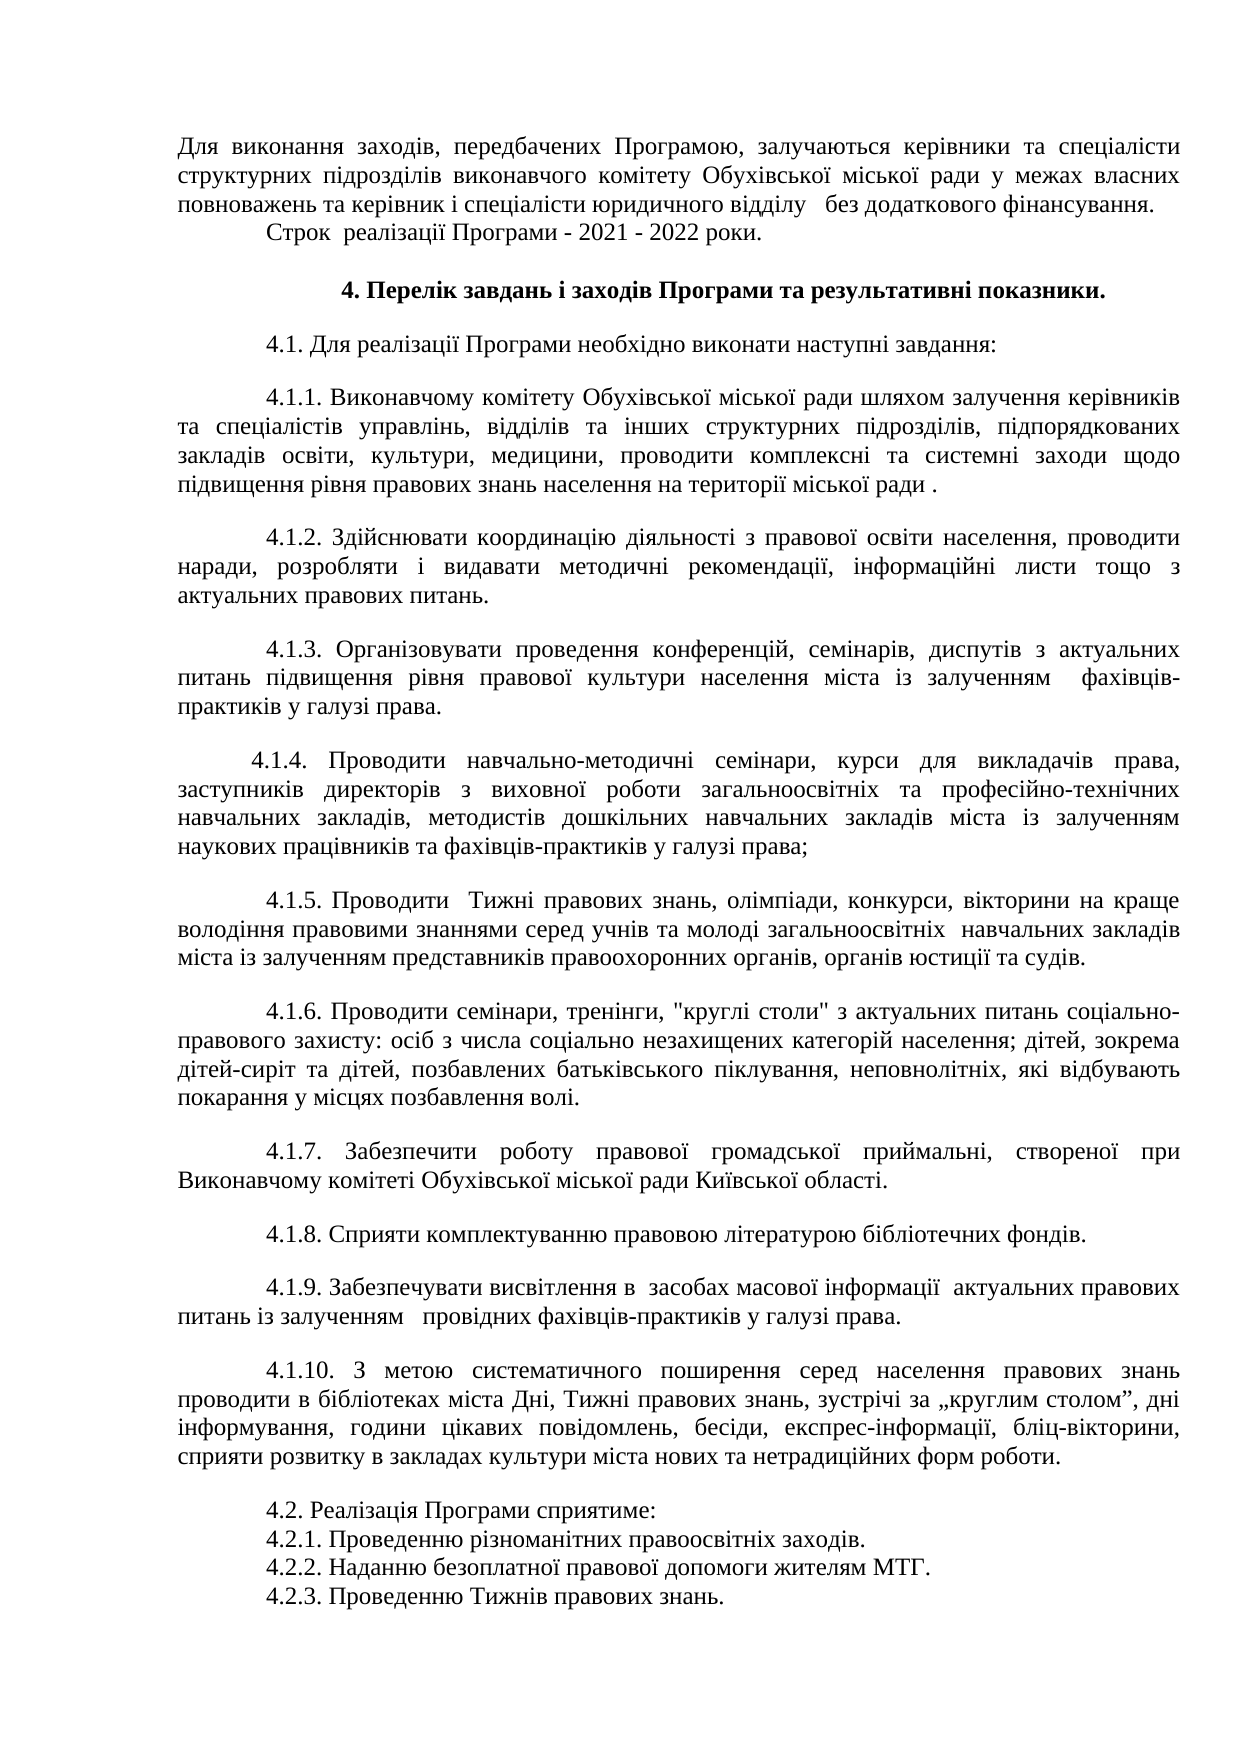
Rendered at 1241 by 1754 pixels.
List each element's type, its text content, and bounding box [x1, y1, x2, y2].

text 4.1.4. Проводити навчально-методичні семінари, курси для викладачів права, заступників директорів з виховної роботи загальноосвітніх та професійно-технічних навчальних закладів, методистів дошкільних навчальних закладів міста із залученням наукових працівників та фахівців-практиків у галузі права; [177, 745, 1181, 860]
text 4.2.3. Проведенню Тижнів правових знань. [177, 1581, 1181, 1610]
text 4.2. Реалізація Програми сприятиме: [177, 1495, 1181, 1524]
text 4.1. Для реалізації Програми необхідно виконати наступні завдання: [177, 329, 1181, 357]
text 4.1.3. Організовувати проведення конференцій, семінарів, диспутів з актуальних питань підвищення рівня правової культури населення міста із залученням фахівців-практиків у галузі права. [177, 634, 1181, 720]
text Строк реалізації Програми - 2021 - 2022 роки. [177, 217, 1181, 246]
text 4.2.2. Наданню безоплатної правової допомоги жителям МТГ. [177, 1552, 1181, 1581]
text 4.1.8. Сприяти комплектуванню правовою літературою бібліотечних фондів. [177, 1219, 1181, 1247]
text 4.1.2. Здійснювати координацію діяльності з правової освіти населення, проводити наради, розробляти і видавати методичні рекомендації, інформаційні листи тощо з актуальних правових питань. [177, 522, 1181, 609]
text 4.2.1. Проведенню різноманітних правоосвітніх заходів. [177, 1524, 1181, 1552]
text 4. Перелік завдань і заходів Програми та результативні показники. [177, 275, 1181, 304]
text 4.1.5. Проводити Тижні правових знань, олімпіади, конкурси, вікторини на краще володіння правовими знаннями серед учнів та молоді загальноосвітніх навчальних закладів міста із залученням представників правоохоронних органів, органів юстиції та судів. [177, 885, 1181, 971]
text 4.1.10. З метою систематичного поширення серед населення правових знань проводити в бібліотеках міста Дні, Тижні правових знань, зустрічі за „круглим столом”, дні інформування, години цікавих повідомлень, бесіди, експрес-інформації, бліц-вікторини, сприяти розвитку в закладах культури міста нових та нетрадиційних форм роботи. [177, 1355, 1181, 1470]
text 4.1.6. Проводити семінари, тренінги, "круглі столи" з актуальних питань соціально-правового захисту: осіб з числа соціально незахищених категорій населення; дітей, зокрема дітей-сиріт та дітей, позбавлених батьківського піклування, неповнолітніх, які відбувають покарання у місцях позбавлення волі. [177, 996, 1181, 1111]
text 4.1.1. Виконавчому комітету Обухівської міської ради шляхом залучення керівників та спеціалістів управлінь, відділів та інших структурних підрозділів, підпорядкованих закладів освіти, культури, медицини, проводити комплексні та системні заходи щодо підвищення рівня правових знань населення на території міської ради . [177, 382, 1181, 497]
text 4.1.9. Забезпечувати висвітлення в засобах масової інформації актуальних правових питань із залученням провідних фахівців-практиків у галузі права. [177, 1272, 1181, 1330]
text 4.1.7. Забезпечити роботу правової громадської приймальні, створеної при Виконавчому комітеті Обухівської міської ради Київської області. [177, 1136, 1181, 1194]
text Для виконання заходів, передбачених Програмою, залучаються керівники та спеціалісти структурних підрозділів виконавчого комітету Обухівської міської ради у межах власних повноважень та керівник і спеціалісти юридичного відділу без додаткового фінансування. [177, 131, 1181, 217]
